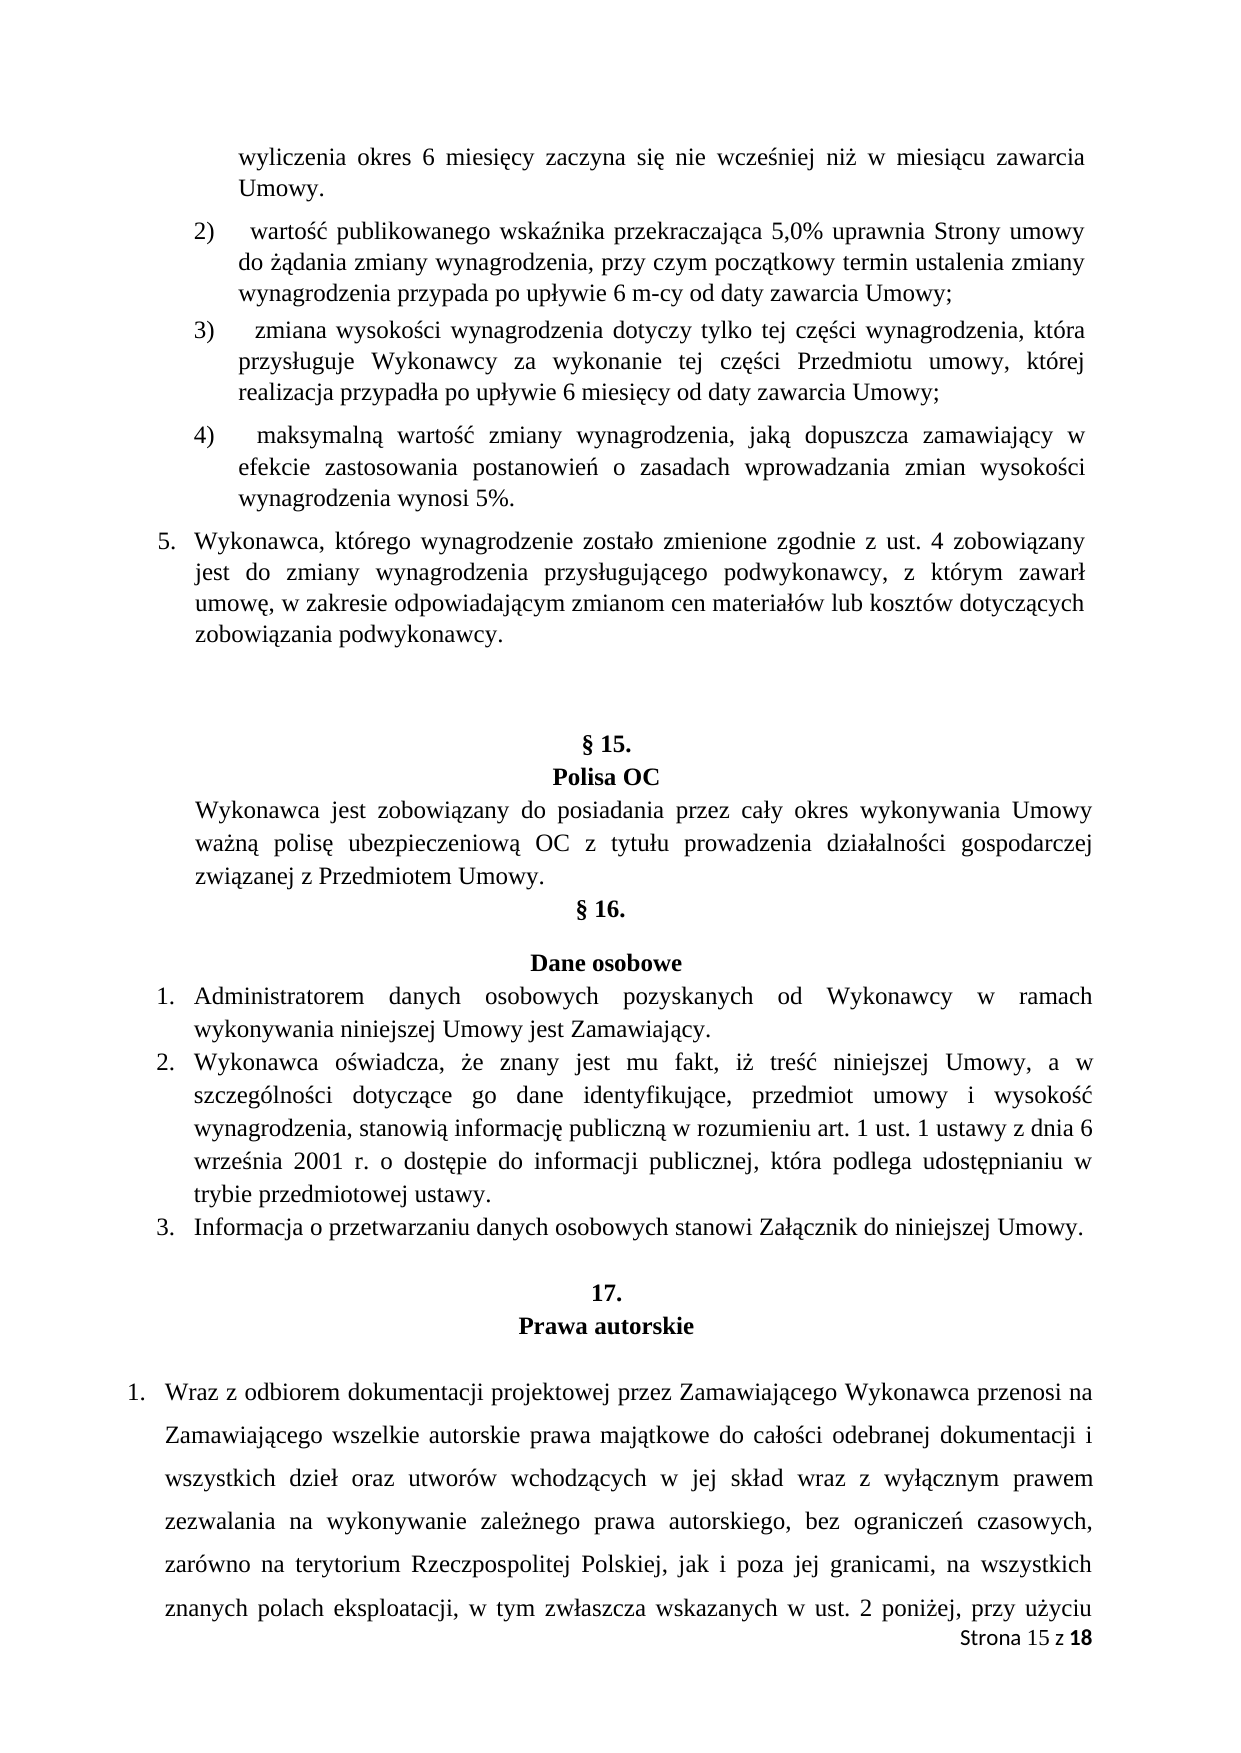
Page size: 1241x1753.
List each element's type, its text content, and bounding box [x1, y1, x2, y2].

text Polisa OC [97, 762, 1115, 791]
list zmiana wysokości wynagrodzenia dotyczy tylko tej części wynagrodzenia, która przysługuje Wykonawcy za wykonanie tej części Przedmiotu umowy, której realizacja przypadła po upływie 6 miesięcy od daty zawarcia Umowy; [194, 315, 1085, 406]
list Wykonawca, którego wynagrodzenie zostało zmienione zgodnie z ust. 4 zobowiązany jest do zmiany wynagrodzenia przysługującego podwykonawcy, z którym zawarł umowę, w zakresie odpowiadającym zmianom cen materiałów lub kosztów dotyczących zobowiązania podwykonawcy. [157, 526, 1085, 648]
text § 16. [86, 894, 1115, 923]
list Administratorem danych osobowych pozyskanych od Wykonawcy w ramach wykonywania niniejszej Umowy jest Zamawiający. [156, 981, 1093, 1043]
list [194, 142, 1086, 201]
list wartość publikowanego wskaźnika przekraczająca 5,0% uprawnia Strony umowy do żądania zmiany wynagrodzenia, przy czym początkowy termin ustalenia zmiany wynagrodzenia przypada po upływie 6 m-cy od daty zawarcia Umowy; [194, 216, 1085, 307]
text Dane osobowe [530, 948, 1115, 977]
list Wykonawca oświadcza, że znany jest mu fakt, iż treść niniejszej Umowy, a w szczególności dotyczące go dane identyfikujące, przedmiot umowy i wysokość wynagrodzenia, stanowią informację publiczną w rozumieniu art. 1 ust. 1 ustawy z dnia 6 września 2001 r. o dostępie do informacji publicznej, która podlega udostępnianiu w trybie przedmiotowej ustawy. [156, 1047, 1093, 1208]
text Prawa autorskie [97, 1311, 1115, 1340]
list Informacja o przetwarzaniu danych osobowych stanowi Załącznik do niniejszej Umowy. [156, 1212, 1115, 1241]
text § 15. [98, 729, 1115, 758]
list maksymalną wartość zmiany wynagrodzenia, jaką dopuszcza zamawiający w efekcie zastosowania postanowień o zasadach wprowadzania zmian wysokości wynagrodzenia wynosi 5%. [194, 421, 1085, 511]
text 17. [97, 1278, 1115, 1307]
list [127, 1377, 1093, 1621]
text Wykonawca jest zobowiązany do posiadania przez cały okres wykonywania Umowy ważną polisę ubezpieczeniową OC z tytułu prowadzenia działalności gospodarczej związanej z Przedmiotem Umowy. [195, 795, 1093, 890]
